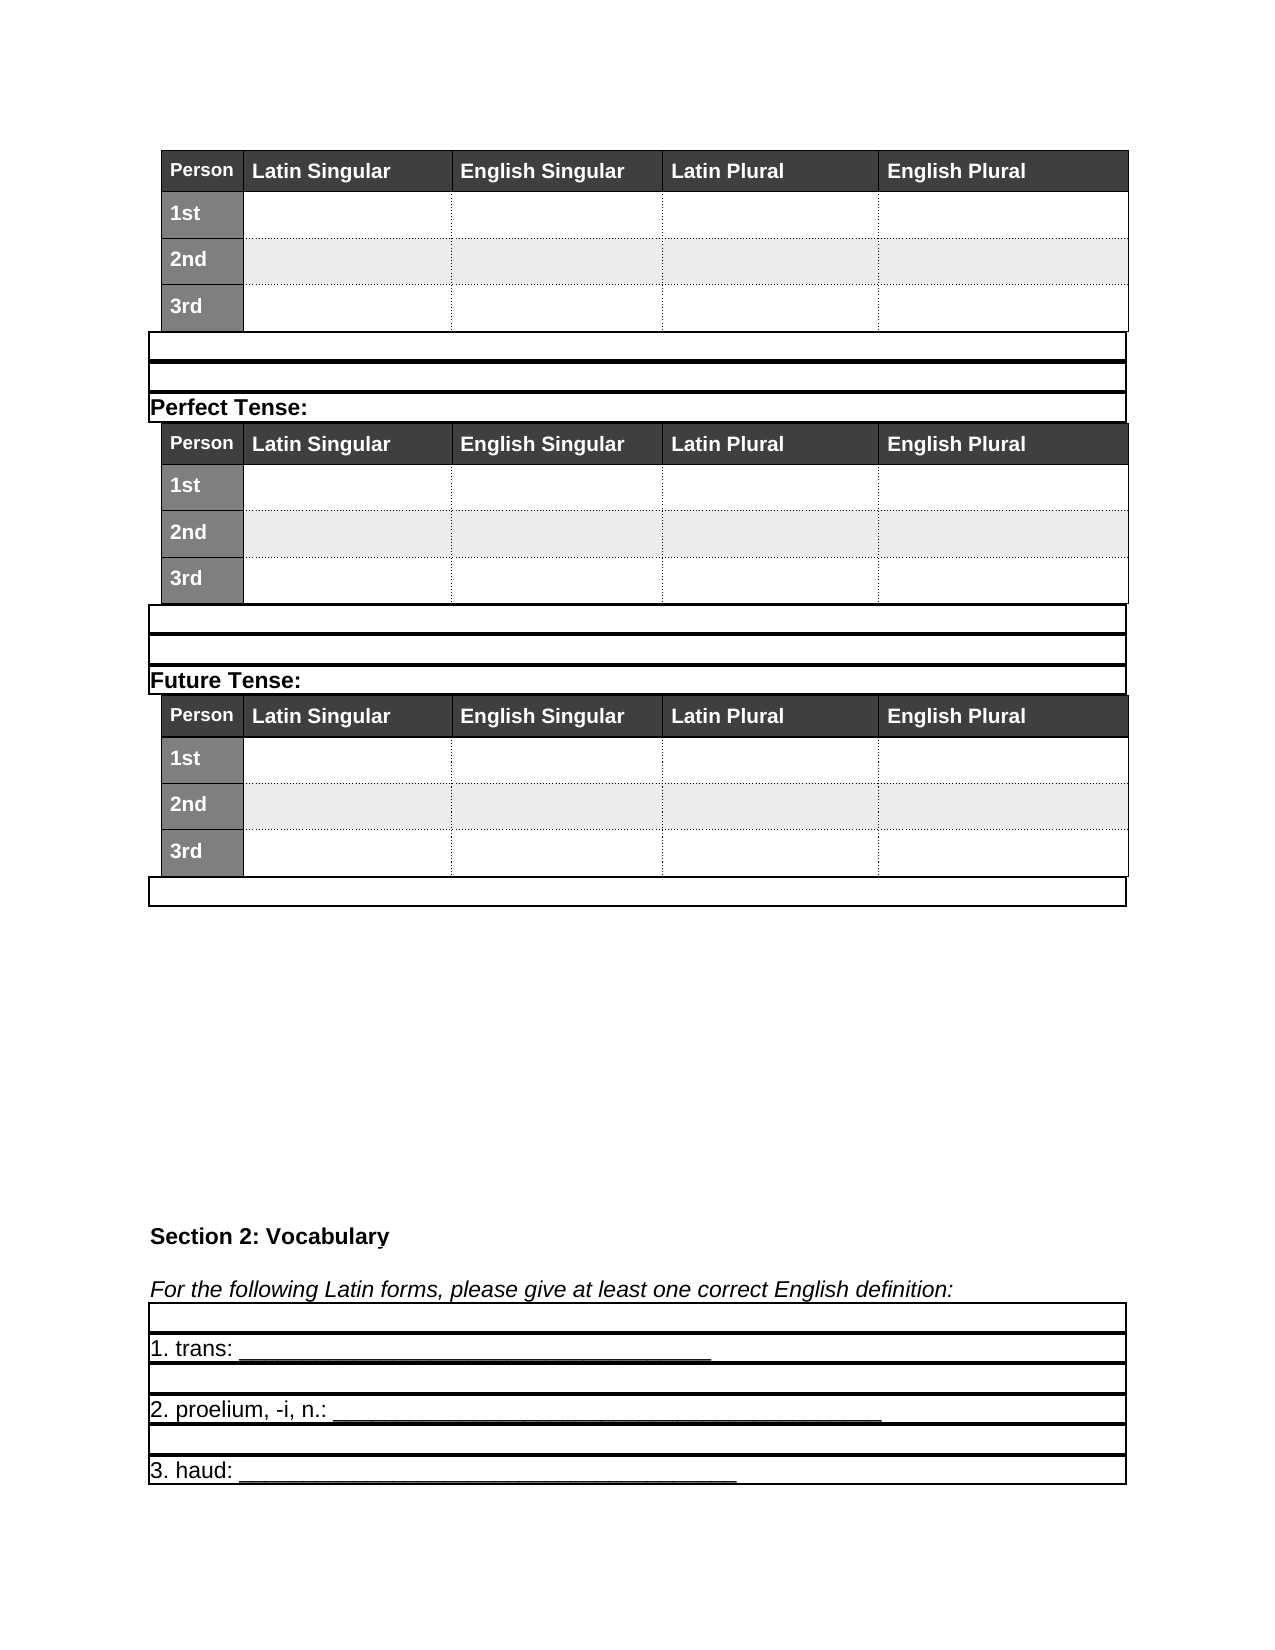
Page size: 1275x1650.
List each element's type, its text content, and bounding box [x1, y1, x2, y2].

table_cell [879, 238, 1128, 284]
table_header Person [162, 151, 243, 191]
table_cell [663, 738, 879, 783]
table_header English Singular [453, 696, 662, 736]
table_header English Plural [879, 696, 1128, 736]
table_cell [879, 465, 1128, 510]
table_cell [244, 829, 452, 876]
table_header Latin Plural [663, 696, 878, 736]
table_cell [663, 284, 879, 331]
table_cell [452, 829, 663, 876]
table_cell [663, 783, 879, 829]
table_cell 3rd [162, 285, 243, 331]
table_cell [879, 192, 1128, 238]
table_cell [879, 510, 1128, 557]
text Section 2: Vocabulary [150, 1223, 1125, 1249]
table_cell [663, 238, 879, 284]
text 3. haud: _______________________________________ [150, 1457, 1125, 1483]
table_cell 3rd [162, 558, 243, 603]
table_cell [452, 284, 663, 331]
table_header Latin Plural [663, 151, 878, 191]
table_cell [452, 783, 663, 829]
text Future Tense: [150, 667, 1125, 693]
table_cell [244, 465, 452, 510]
text For the following Latin forms, please give at least one correct English definition: [150, 1276, 1125, 1302]
table_cell [244, 738, 452, 783]
table_header Latin Singular [244, 424, 452, 464]
table_cell 1st [162, 465, 243, 510]
table_cell [244, 192, 452, 238]
table_cell [879, 738, 1128, 783]
table_cell [452, 557, 663, 603]
table_cell [452, 192, 663, 238]
table_cell [663, 510, 879, 557]
table_header Person [162, 696, 243, 736]
text Perfect Tense: [150, 394, 1125, 421]
table_header Latin Plural [663, 424, 878, 464]
table_cell [452, 510, 663, 557]
table_cell [663, 465, 879, 510]
table_cell [879, 829, 1128, 876]
table_cell 1st [162, 192, 243, 238]
table_cell [244, 783, 452, 829]
table_cell [244, 238, 452, 284]
table_cell 1st [162, 738, 243, 783]
table_cell 2nd [162, 784, 243, 829]
table_cell [244, 557, 452, 603]
table_cell 3rd [162, 830, 243, 876]
table_header English Singular [453, 424, 662, 464]
table_cell [663, 557, 879, 603]
text 1. trans: _____________________________________ [150, 1335, 1125, 1361]
table_header Latin Singular [244, 696, 452, 736]
table_header Latin Singular [244, 151, 452, 191]
table_cell 2nd [162, 239, 243, 284]
table_cell 2nd [162, 511, 243, 557]
table_cell [244, 510, 452, 557]
table_cell [663, 829, 879, 876]
table_header Person [162, 424, 243, 464]
table_cell [879, 284, 1128, 331]
table_cell [879, 557, 1128, 603]
table_cell [452, 738, 663, 783]
text 2. proelium, -i, n.: ___________________________________________ [150, 1396, 1125, 1422]
table_cell [663, 192, 879, 238]
table_cell [244, 284, 452, 331]
table_header English Plural [879, 151, 1128, 191]
table_header English Plural [879, 424, 1128, 464]
table_header English Singular [453, 151, 662, 191]
table_cell [452, 238, 663, 284]
table_cell [879, 783, 1128, 829]
table_cell [452, 465, 663, 510]
